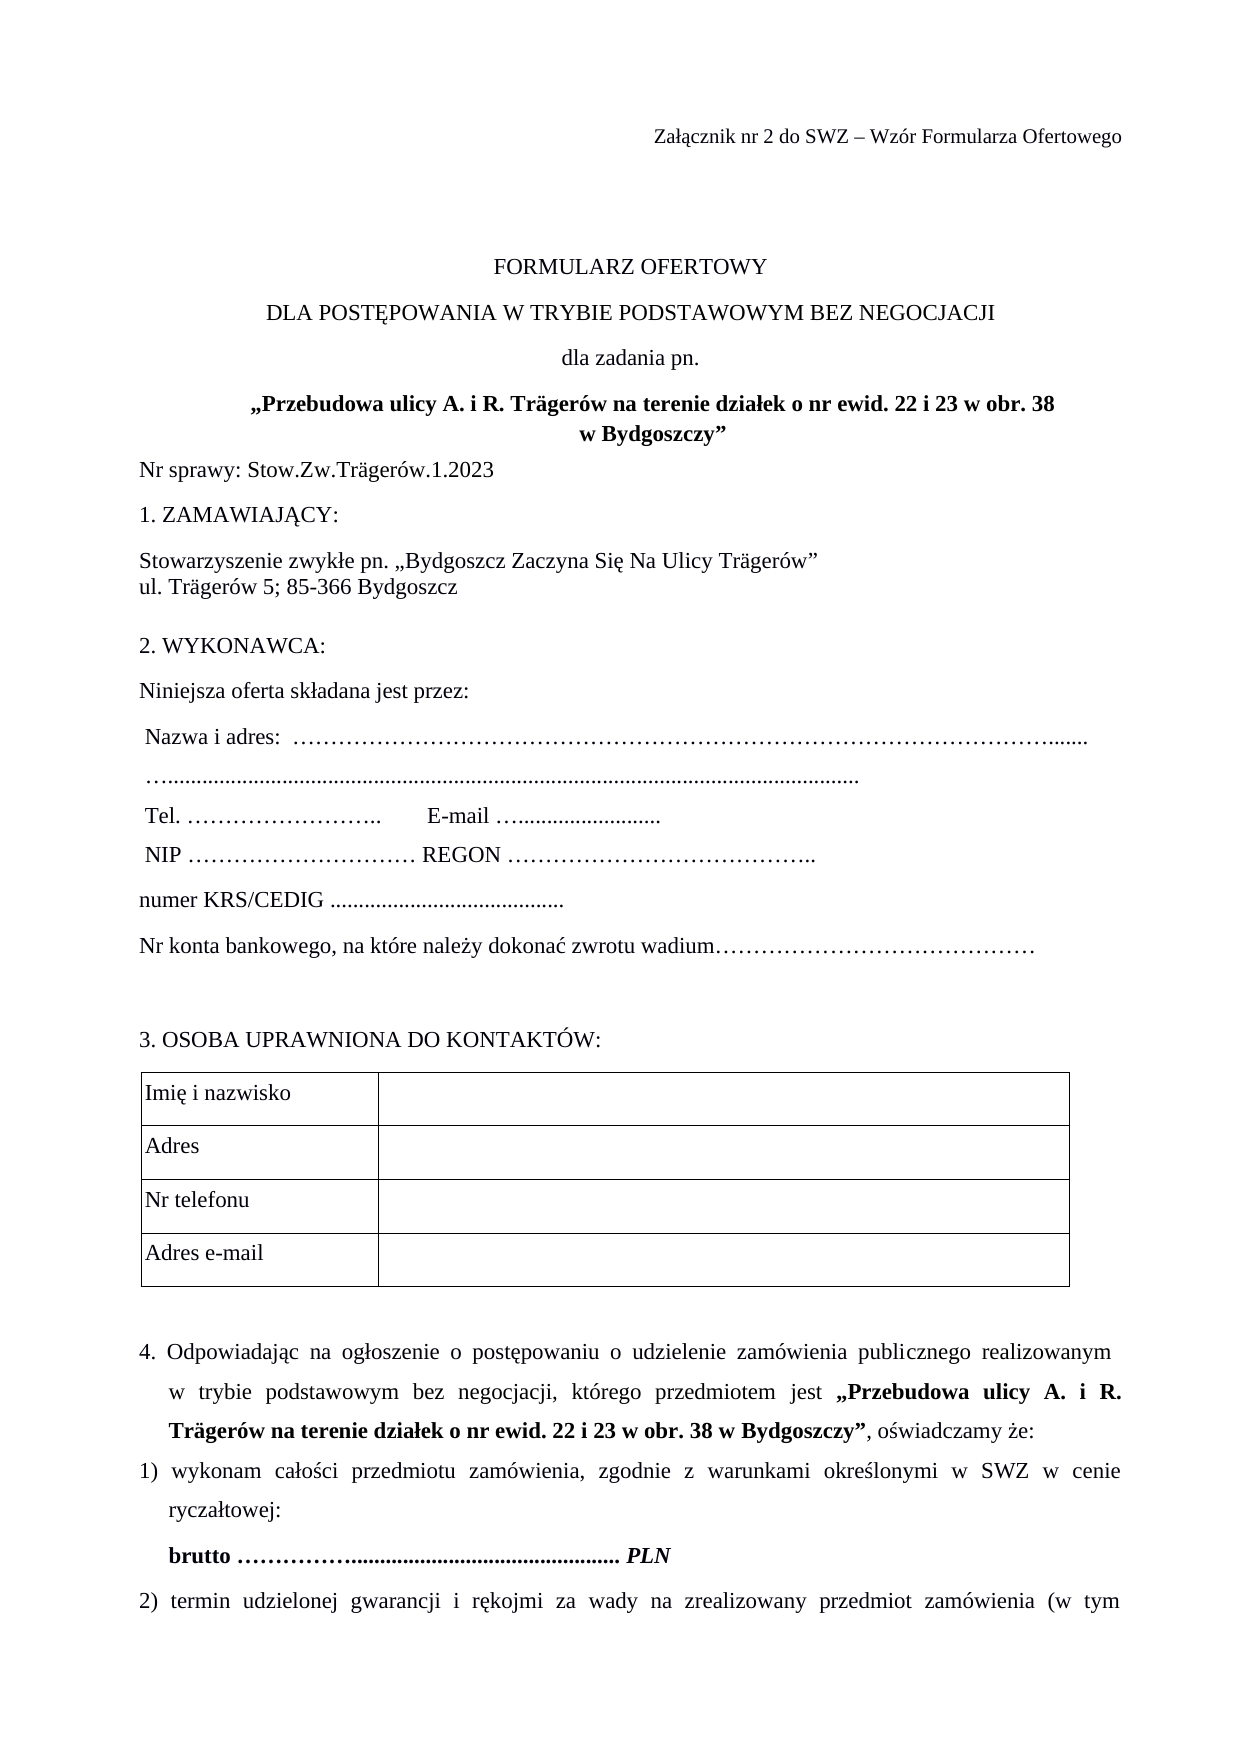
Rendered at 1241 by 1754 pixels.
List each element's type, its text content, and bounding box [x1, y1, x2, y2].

text ul. Trägerów 5; 85-366 Bydgoszcz [139, 573, 1122, 599]
text FORMULARZ OFERTOWY [139, 253, 1122, 280]
list brutto ……………............................................... PLN [139, 1542, 1122, 1568]
text 1. ZAMAWIAJĄCY: [139, 501, 1122, 528]
text dla zadania pn. [139, 344, 1122, 371]
text Nazwa i adres: ………………………………………………………………………………………....... [139, 723, 1122, 749]
table_header Imię i nazwisko [142, 1073, 378, 1125]
list 1) wykonam całości przedmiotu zamówienia, zgodnie z warunkami określonymi w SWZ w cenie ryczałtowej: [139, 1457, 1122, 1523]
text DLA POSTĘPOWANIA W TRYBIE PODSTAWOWYM BEZ NEGOCJACJI [139, 299, 1122, 325]
text „Przebudowa ulicy A. i R. Trägerów na terenie działek o nr ewid. 22 i 23 w obr. 38 w Bydgoszczy” [183, 390, 1122, 446]
table_cell [379, 1234, 1069, 1286]
text numer KRS/CEDIG ......................................... [139, 887, 1122, 913]
text Tel. …………………….. E-mail …......................... [139, 802, 1122, 828]
table_cell Adres [142, 1126, 378, 1179]
table_cell Adres e-mail [142, 1234, 378, 1286]
text Nr konta bankowego, na które należy dokonać zwrotu wadium…………………………………… [139, 932, 1122, 958]
text Niniejsza oferta składana jest przez: [139, 677, 1122, 704]
text Stowarzyszenie zwykłe pn. „Bydgoszcz Zaczyna Się Na Ulicy Trägerów” [139, 547, 1122, 573]
table_header [379, 1073, 1069, 1125]
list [139, 1587, 1122, 1613]
text …......................................................................................................................... [139, 762, 1122, 788]
list 4. Odpowiadając na ogłoszenie o postępowaniu o udzielenie zamówienia publicznego realizowanym w trybie podstawowym bez negocjacji, którego przedmiotem jest „Przebudowa ulicy A. i R. Trägerów na terenie działek o nr ewid. 22 i 23 w obr. 38 w Bydgoszczy”, oświadczamy że: [139, 1338, 1122, 1444]
text Załącznik nr 2 do SWZ – Wzór Formularza Ofertowego [612, 124, 1122, 148]
table_cell [379, 1126, 1069, 1179]
text Nr sprawy: Stow.Zw.Trägerów.1.2023 [139, 456, 1122, 482]
text 2. WYKONAWCA: [139, 632, 1122, 658]
text 3. OSOBA UPRAWNIONA DO KONTAKTÓW: [139, 1026, 1122, 1053]
text NIP ………………………… REGON ………………………………….. [139, 841, 1122, 867]
table_cell Nr telefonu [142, 1180, 378, 1232]
table_cell [379, 1180, 1069, 1232]
